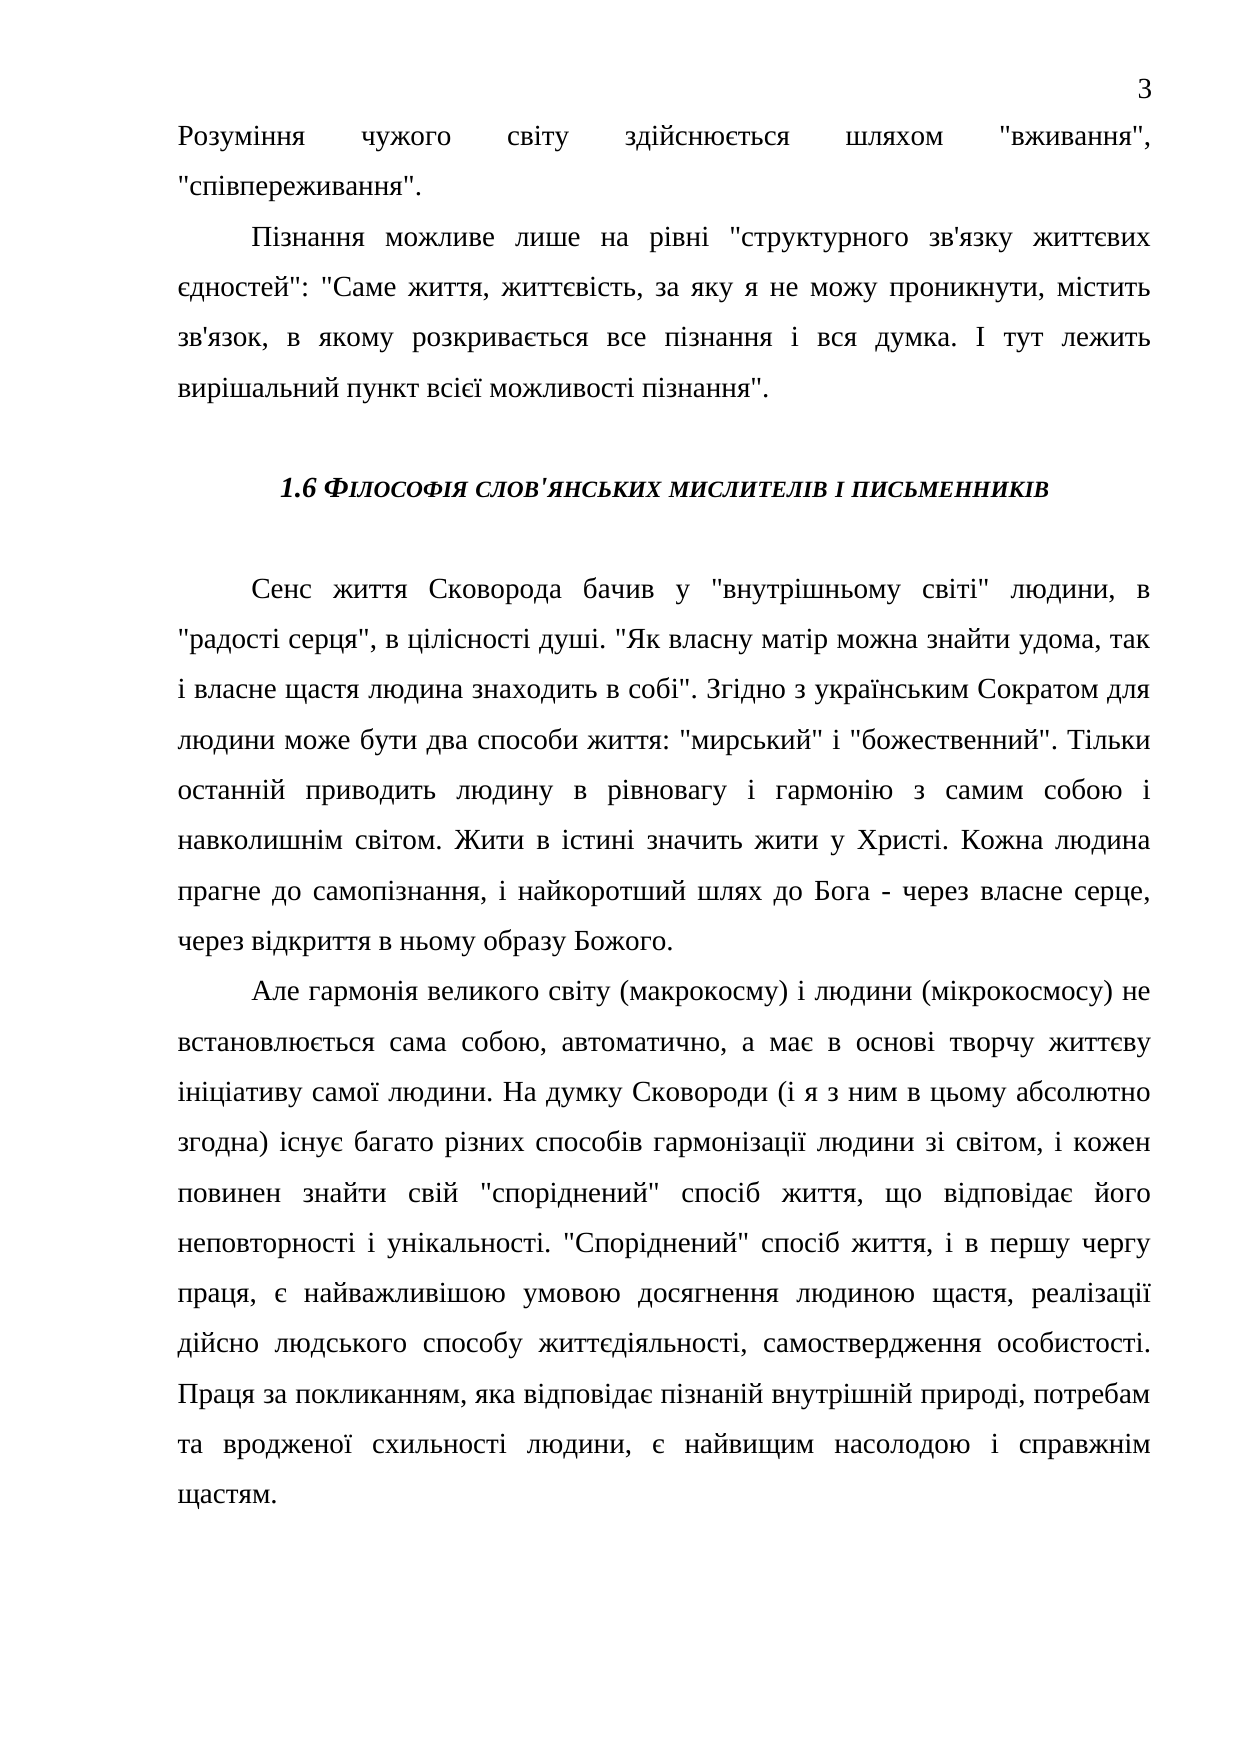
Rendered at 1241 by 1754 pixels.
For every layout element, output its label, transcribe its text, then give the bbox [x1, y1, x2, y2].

subtitle 1.6 Філософія слов'янських мислителів і письменників [177, 470, 1152, 504]
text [177, 118, 1152, 202]
text Але гармонія великого світу (макрокосму) і людини (мікрокосмосу) не встановлюється сама собою, автоматично, а має в основі творчу життєву ініціативу самої людини. На думку Сковороди (і я з ним в цьому абсолютно згодна) існує багато різних способів гармонізації людини зі світом, і кожен повинен знайти свій "споріднений" спосіб життя, що відповідає його неповторності і унікальності. "Споріднений" спосіб життя, і в першу чергу праця, є найважливішою умовою досягнення людиною щастя, реалізації дійсно людського способу життєдіяльності, самоствердження особистості. Праця за покликанням, яка відповідає пізнаній внутрішній природі, потребам та вродженої схильності людини, є найвищим насолодою і справжнім щастям. [177, 973, 1152, 1510]
text Сенс життя Сковорода бачив у "внутрішньому світі" людини, в "радості серця", в цілісності душі. "Як власну матір можна знайти удома, так і власне щастя людина знаходить в собі". Згідно з українським Сократом для людини може бути два способи життя: "мирський" і "божественний". Тільки останній приводить людину в рівновагу і гармонію з самим собою і навколишнім світом. Жити в істині значить жити у Христі. Кожна людина прагне до самопізнання, і найкоротший шлях до Бога - через власне серце, через відкриття в ньому образу Божого. [177, 571, 1152, 957]
text Пізнання можливе лише на рівні "структурного зв'язку життєвих єдностей": "Саме життя, життєвість, за яку я не можу проникнути, містить зв'язок, в якому розкривається все пізнання і вся думка. І тут лежить вирішальний пункт всієї можливості пізнання". [177, 219, 1152, 403]
